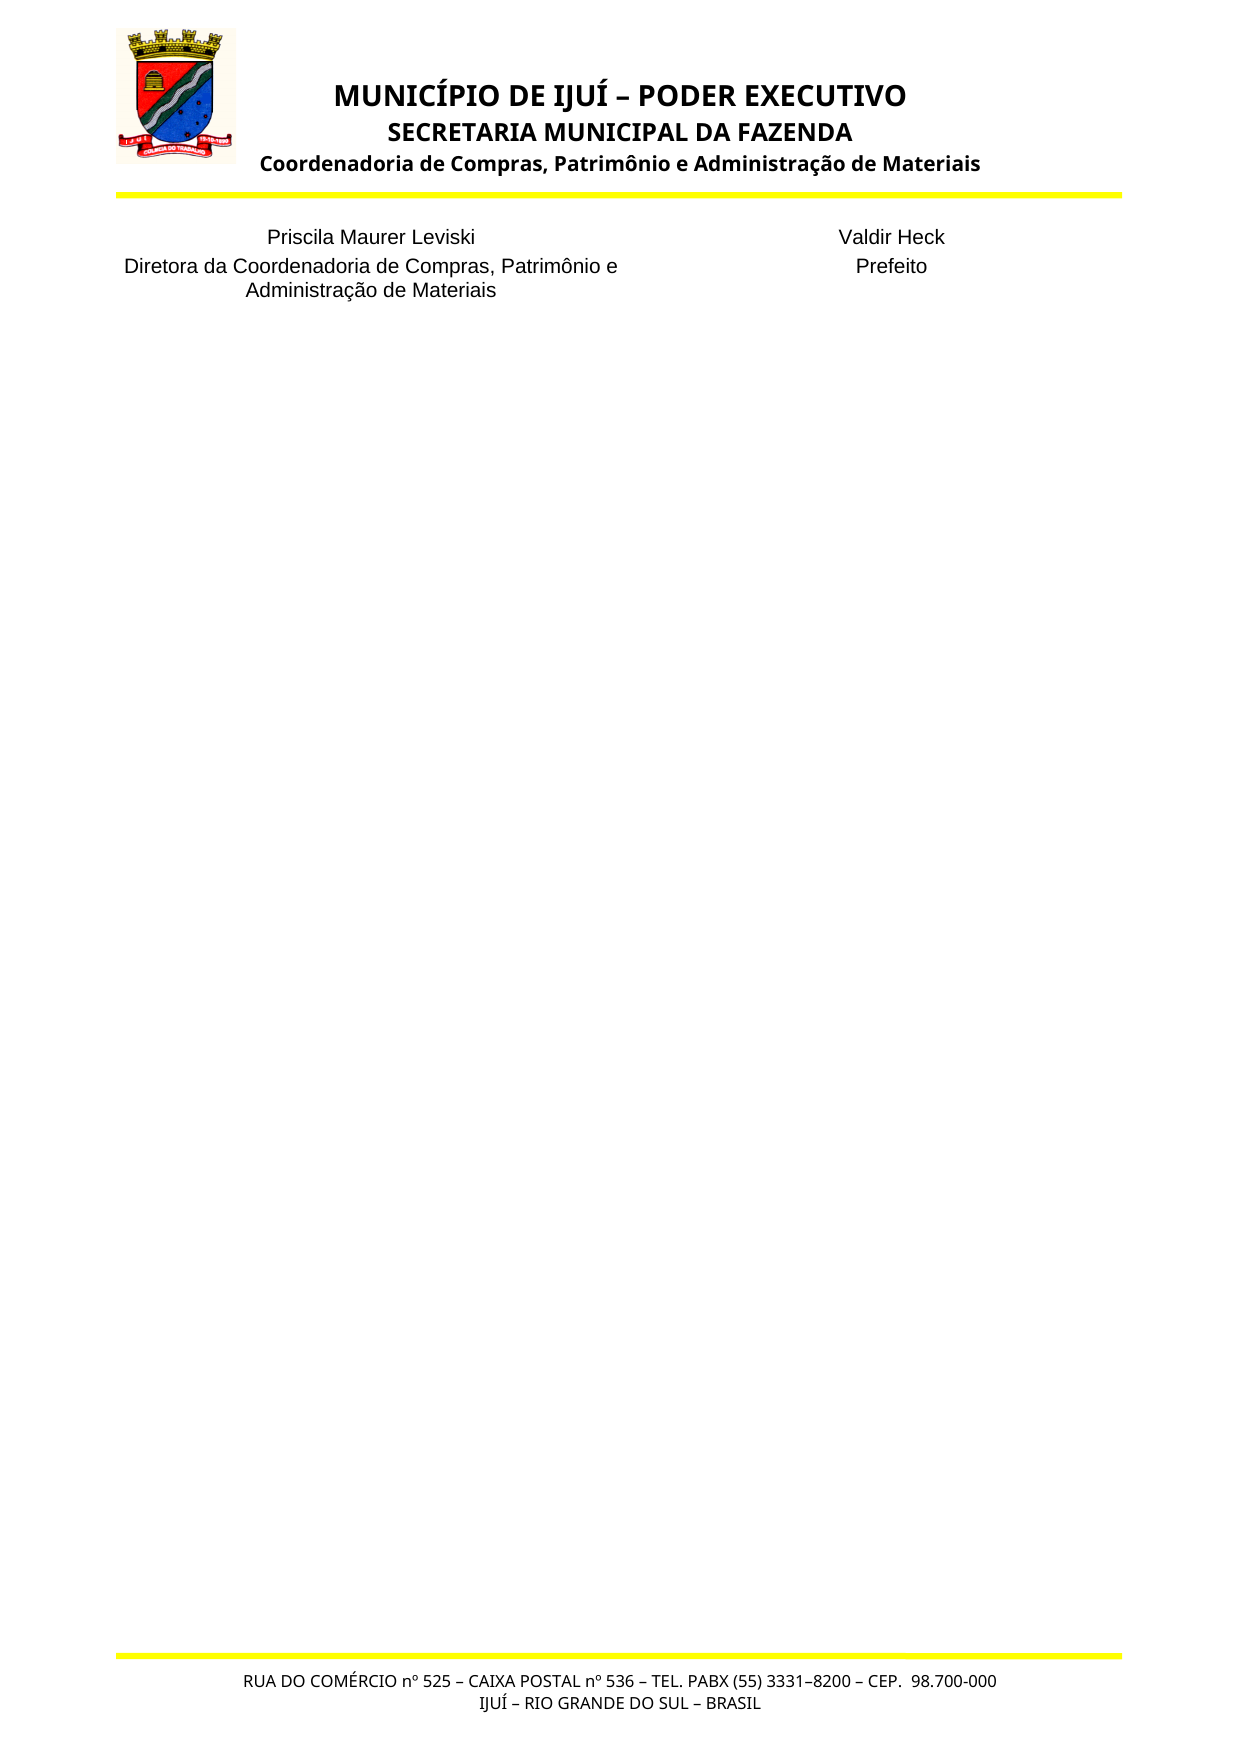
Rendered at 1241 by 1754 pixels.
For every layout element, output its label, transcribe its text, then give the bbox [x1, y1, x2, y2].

table_header Priscila Maurer Leviski [111, 225, 631, 254]
picture [116, 28, 237, 164]
table_cell Diretora da Coordenadoria de Compras, Patrimônio e Administração de Materiais [111, 254, 631, 302]
table_cell Prefeito [631, 254, 1152, 302]
table_header Valdir Heck [631, 225, 1152, 254]
